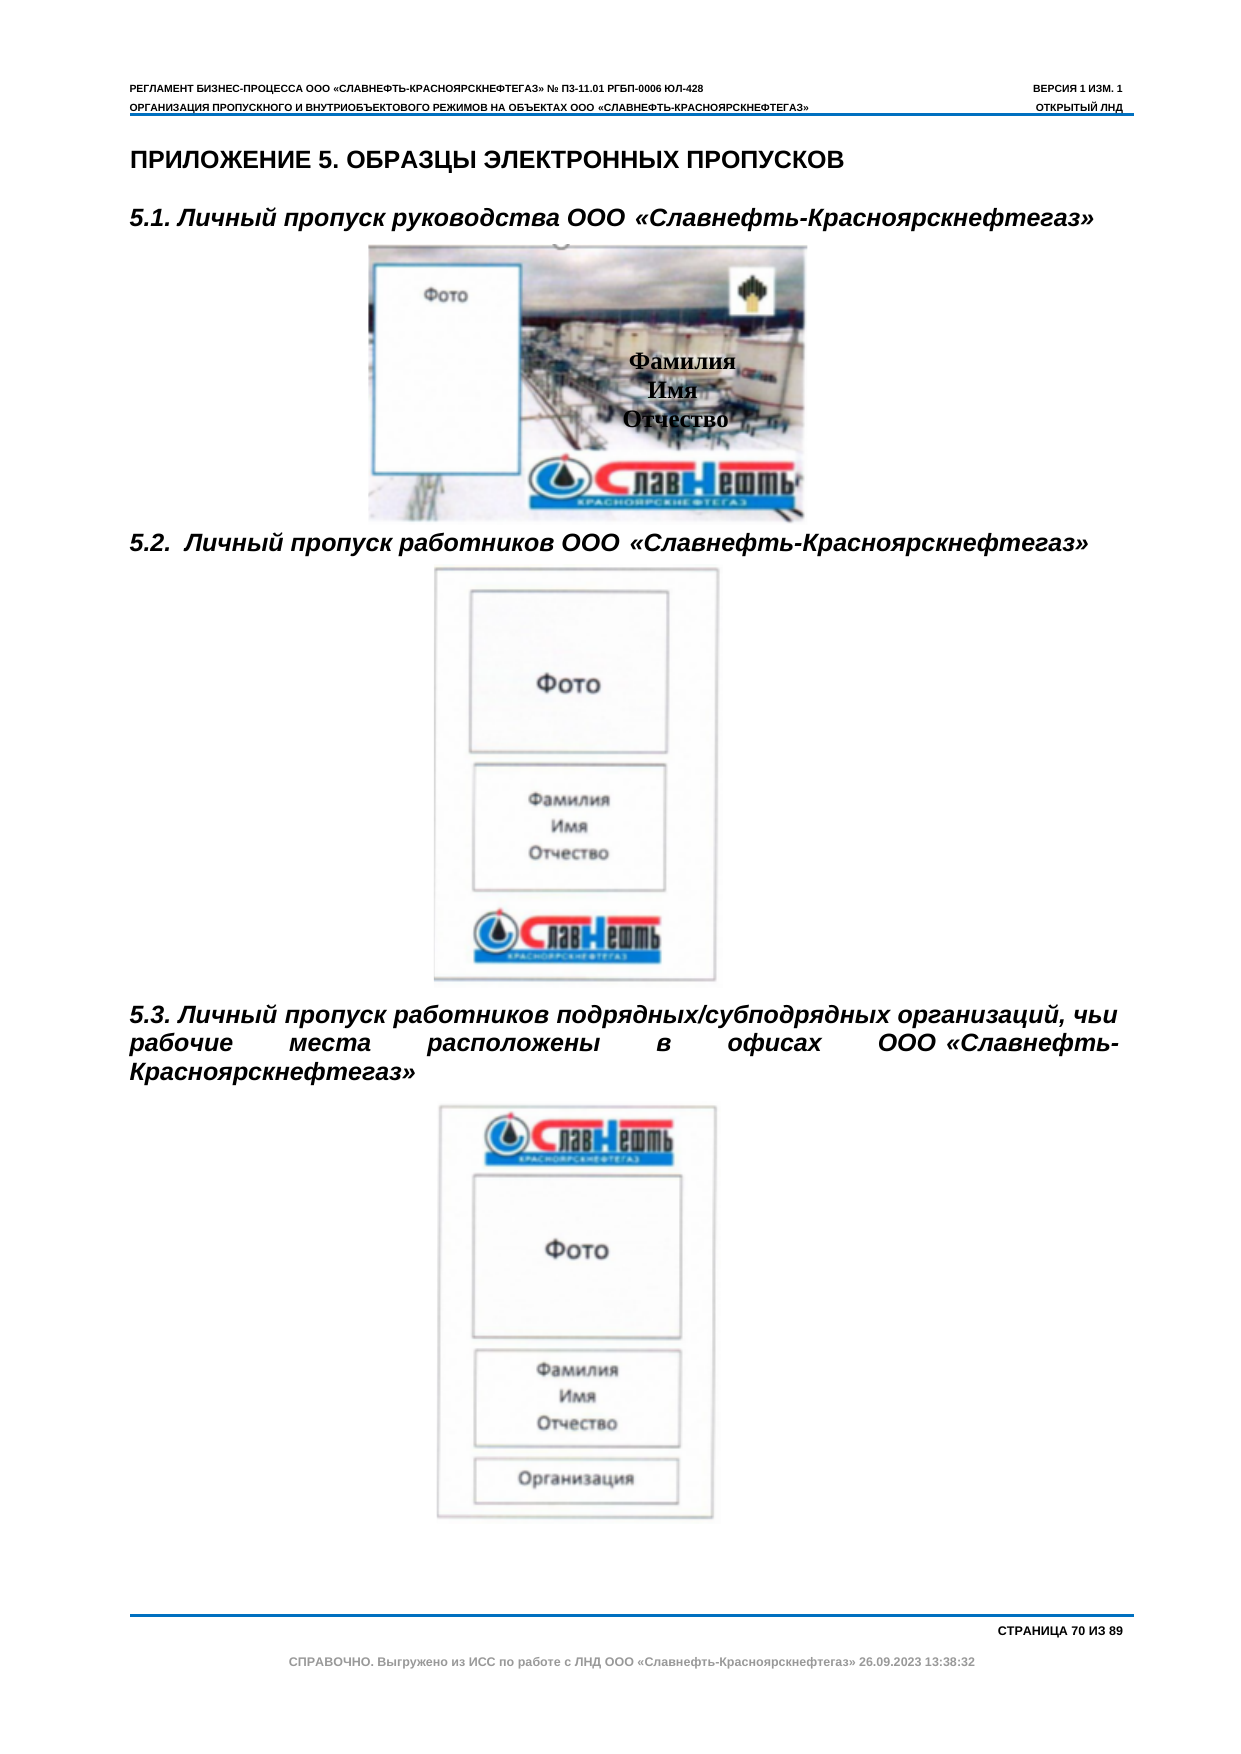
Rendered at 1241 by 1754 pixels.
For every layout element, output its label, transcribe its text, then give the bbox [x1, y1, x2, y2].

picture [436, 1418, 722, 1524]
table_header 5.1. Личный пропуск руководства ООО «Славнефть-Красноярскнефтегаз» Фамилия Имя Отчество [130, 203, 1133, 528]
table_cell 5.2. Личный пропуск работников ООО «Славнефть-Красноярскнефтегаз» [130, 528, 1133, 1000]
table_cell 5.3. Личный пропуск работников подрядных/субподрядных организаций, чьи рабочие места расположены в офисах ООО «Славнефть-Красноярскнефтегаз» [130, 1000, 1133, 1418]
text ПРИЛОЖЕНИЕ 5. ОБРАЗЦЫ ЭЛЕКТРОННЫХ ПРОПУСКОВ [130, 145, 1134, 174]
